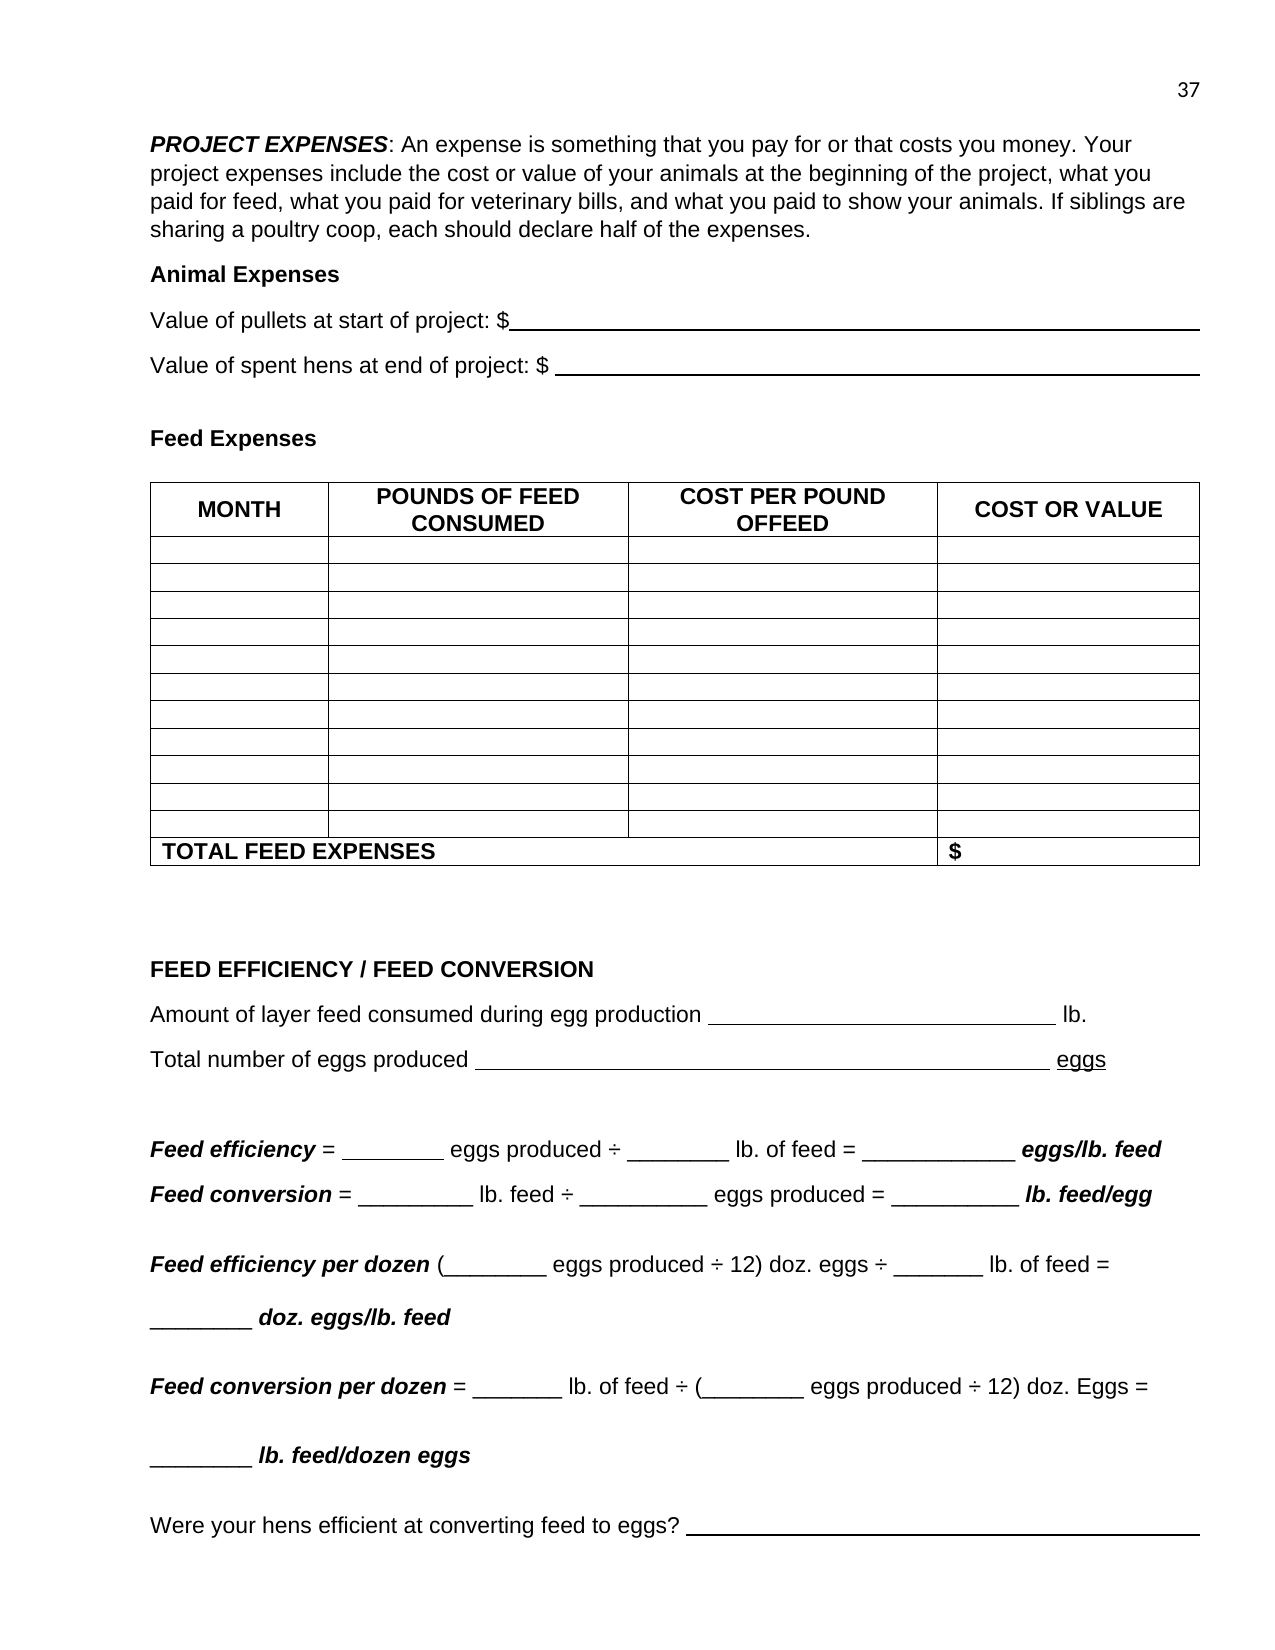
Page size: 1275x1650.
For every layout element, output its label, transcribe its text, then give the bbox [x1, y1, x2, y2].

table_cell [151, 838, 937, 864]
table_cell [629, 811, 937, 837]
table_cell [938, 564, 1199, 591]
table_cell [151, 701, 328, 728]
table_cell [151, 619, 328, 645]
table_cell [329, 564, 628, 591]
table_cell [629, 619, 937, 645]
text Feed Expenses [150, 425, 1200, 452]
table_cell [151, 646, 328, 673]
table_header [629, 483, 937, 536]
text Total number of eggs produced eggs [150, 1046, 1200, 1072]
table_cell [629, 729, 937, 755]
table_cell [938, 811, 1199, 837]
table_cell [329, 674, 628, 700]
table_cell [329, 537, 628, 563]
text Animal Expenses [150, 261, 1200, 288]
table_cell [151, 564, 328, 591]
text Were your hens efficient at converting feed to eggs? [150, 1512, 1200, 1538]
text ________ lb. feed/dozen eggs [150, 1442, 1200, 1468]
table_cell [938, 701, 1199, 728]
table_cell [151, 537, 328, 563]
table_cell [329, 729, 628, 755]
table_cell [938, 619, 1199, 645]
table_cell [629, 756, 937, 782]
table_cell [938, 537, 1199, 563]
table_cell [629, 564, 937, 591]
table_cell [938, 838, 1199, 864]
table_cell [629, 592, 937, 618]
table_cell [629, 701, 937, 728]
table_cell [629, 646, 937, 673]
text Amount of layer feed consumed during egg production lb. [150, 1001, 1200, 1027]
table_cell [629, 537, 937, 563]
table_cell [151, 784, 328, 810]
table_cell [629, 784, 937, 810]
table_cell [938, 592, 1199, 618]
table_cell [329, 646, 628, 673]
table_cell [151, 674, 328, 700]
text Value of spent hens at end of project: $ [150, 352, 1200, 378]
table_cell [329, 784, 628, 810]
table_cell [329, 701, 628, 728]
text Feed conversion = _________ lb. feed ÷ __________ eggs produced = __________ lb. feed/egg [150, 1181, 1200, 1208]
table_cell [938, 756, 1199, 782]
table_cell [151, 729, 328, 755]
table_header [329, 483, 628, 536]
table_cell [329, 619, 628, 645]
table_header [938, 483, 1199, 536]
text FEED EFFICIENCY / FEED CONVERSION [150, 956, 1200, 982]
text Feed conversion per dozen = _______ lb. of feed ÷ (________ eggs produced ÷ 12) doz. Eggs = [150, 1373, 1200, 1399]
text Feed efficiency = eggs produced ÷ ________ lb. of feed = ____________ eggs/lb. feed [150, 1136, 1200, 1163]
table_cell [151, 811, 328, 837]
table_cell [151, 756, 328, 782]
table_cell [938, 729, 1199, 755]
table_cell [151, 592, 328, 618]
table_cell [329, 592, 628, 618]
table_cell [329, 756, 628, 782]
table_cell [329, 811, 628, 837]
text PROJECT EXPENSES: An expense is something that you pay for or that costs you money. Your project expenses include the cost or value of your animals at the beginning of the project, what you paid for feed, what you paid for veterinary bills, and what you paid to show your animals. If siblings are sharing a poultry coop, each should declare half of the expenses. [150, 131, 1200, 243]
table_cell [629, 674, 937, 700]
text Value of pullets at start of project: $ [150, 307, 1200, 333]
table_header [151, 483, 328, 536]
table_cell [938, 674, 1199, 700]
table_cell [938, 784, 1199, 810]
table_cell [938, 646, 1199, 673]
text Feed efficiency per dozen (________ eggs produced ÷ 12) doz. eggs ÷ _______ lb. of feed = ________ doz. eggs/lb. feed [150, 1251, 1200, 1330]
